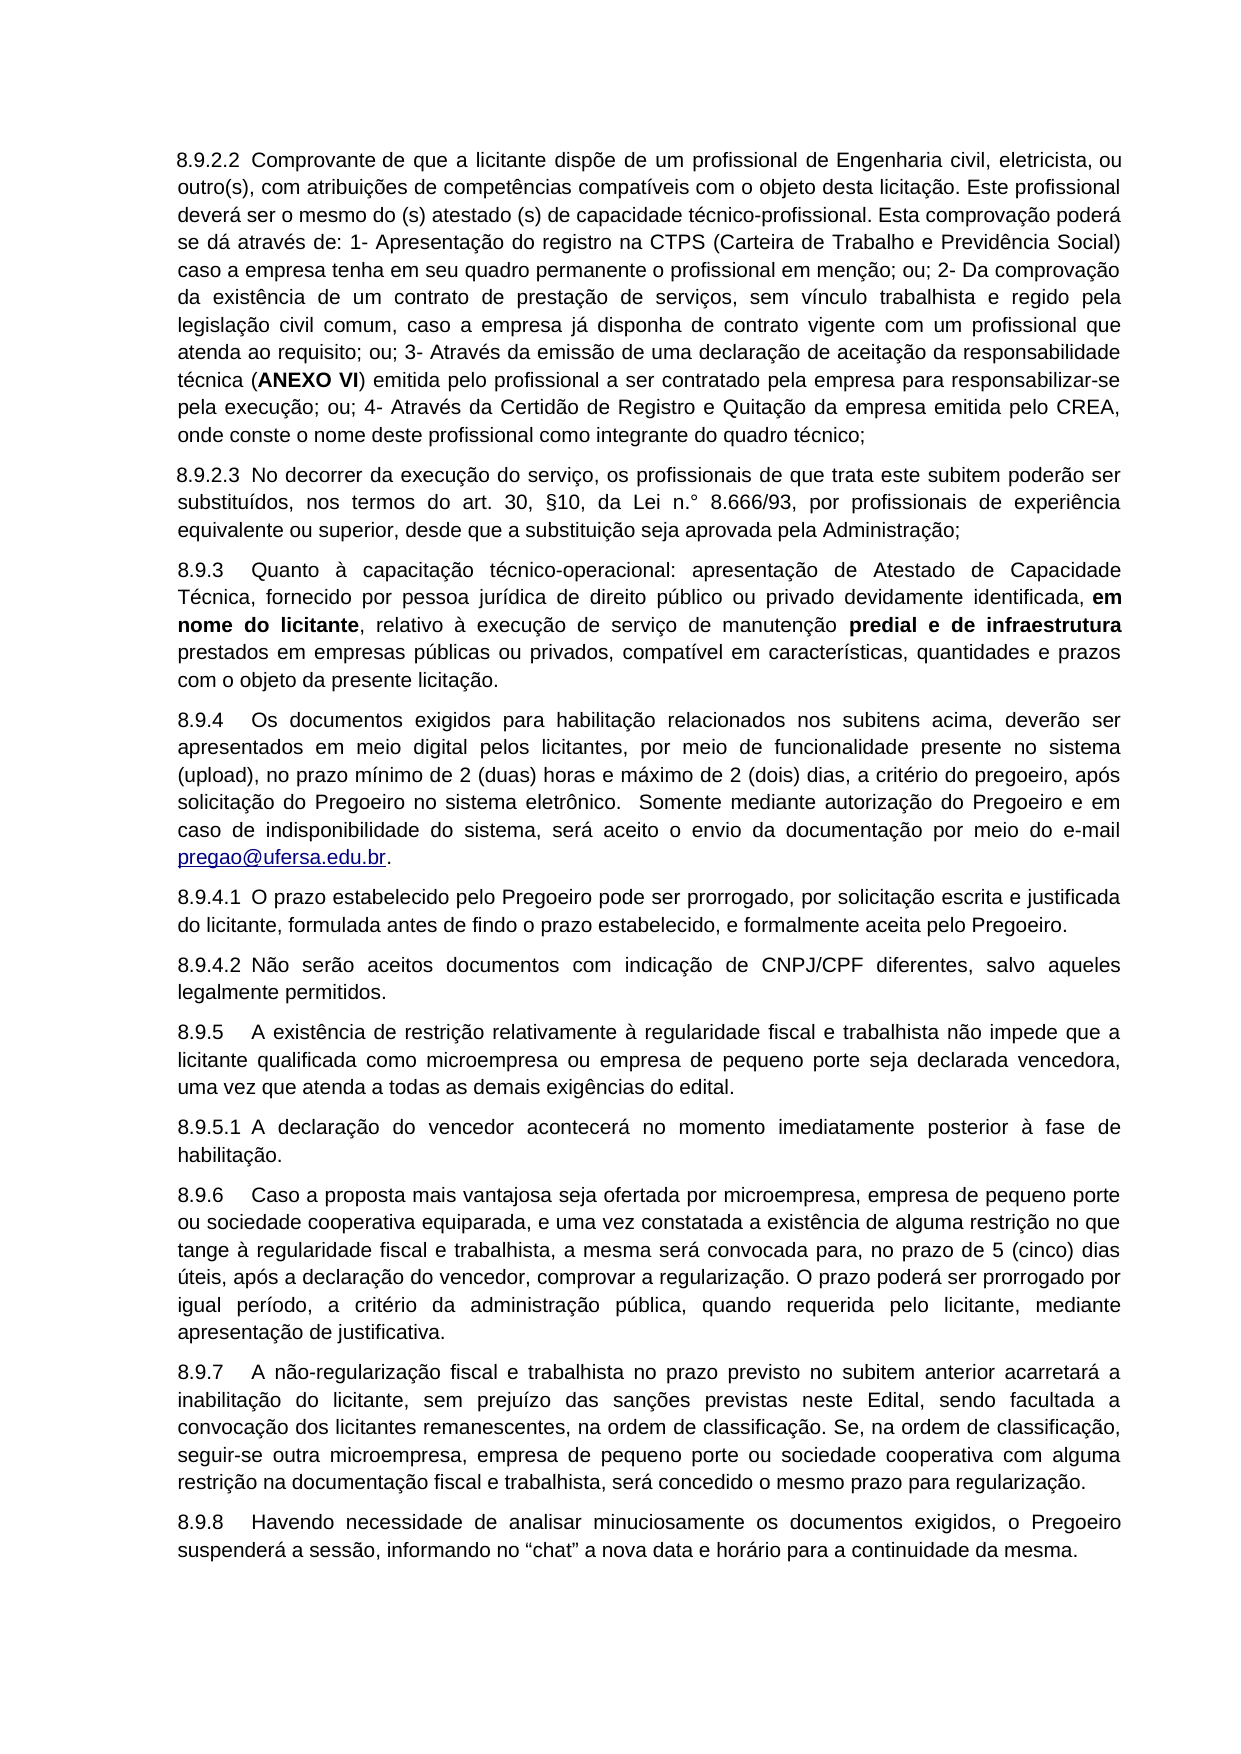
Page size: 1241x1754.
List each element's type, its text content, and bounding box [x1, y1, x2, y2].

list Os documentos exigidos para habilitação relacionados nos subitens acima, deverão ser apresentados em meio digital pelos licitantes, por meio de funcionalidade presente no sistema (upload), no prazo mínimo de 2 (duas) horas e máximo de 2 (dois) dias, a critério do pregoeiro, após solicitação do Pregoeiro no sistema eletrônico. Somente mediante autorização do Pregoeiro e em caso de indisponibilidade do sistema, será aceito o envio da documentação por meio do e-mail pregao@ufersa.edu.br. [177, 708, 1122, 869]
list O prazo estabelecido pelo Pregoeiro pode ser prorrogado, por solicitação escrita e justificada do licitante, formulada antes de findo o prazo estabelecido, e formalmente aceita pelo Pregoeiro. [177, 885, 1122, 937]
list Não serão aceitos documentos com indicação de CNPJ/CPF diferentes, salvo aqueles legalmente permitidos. [177, 953, 1122, 1004]
list A não-regularização fiscal e trabalhista no prazo previsto no subitem anterior acarretará a inabilitação do licitante, sem prejuízo das sanções previstas neste Edital, sendo facultada a convocação dos licitantes remanescentes, na ordem de classificação. Se, na ordem de classificação, seguir-se outra microempresa, empresa de pequeno porte ou sociedade cooperativa com alguma restrição na documentação fiscal e trabalhista, será concedido o mesmo prazo para regularização. [177, 1360, 1122, 1494]
list Comprovante de que a licitante dispõe de um profissional de Engenharia civil, eletricista, ou outro(s), com atribuições de competências compatíveis com o objeto desta licitação. Este profissional deverá ser o mesmo do (s) atestado (s) de capacidade técnico-profissional. Esta comprovação poderá se dá através de: 1- Apresentação do registro na CTPS (Carteira de Trabalho e Previdência Social) caso a empresa tenha em seu quadro permanente o profissional em menção; ou; 2- Da comprovação da existência de um contrato de prestação de serviços, sem vínculo trabalhista e regido pela legislação civil comum, caso a empresa já disponha de contrato vigente com um profissional que atenda ao requisito; ou; 3- Através da emissão de uma declaração de aceitação da responsabilidade técnica (ANEXO VI) emitida pelo profissional a ser contratado pela empresa para responsabilizar-se pela execução; ou; 4- Através da Certidão de Registro e Quitação da empresa emitida pelo CREA, onde conste o nome deste profissional como integrante do quadro técnico; [176, 148, 1122, 447]
list Havendo necessidade de analisar minuciosamente os documentos exigidos, o Pregoeiro suspenderá a sessão, informando no “chat” a nova data e horário para a continuidade da mesma. [177, 1510, 1122, 1562]
list Quanto à capacitação técnico-operacional: apresentação de Atestado de Capacidade Técnica, fornecido por pessoa jurídica de direito público ou privado devidamente identificada, em nome do licitante, relativo à execução de serviço de manutenção predial e de infraestrutura prestados em empresas públicas ou privados, compatível em características, quantidades e prazos com o objeto da presente licitação. [177, 558, 1122, 692]
list A declaração do vencedor acontecerá no momento imediatamente posterior à fase de habilitação. [177, 1115, 1122, 1167]
list Caso a proposta mais vantajosa seja ofertada por microempresa, empresa de pequeno porte ou sociedade cooperativa equiparada, e uma vez constatada a existência de alguma restrição no que tange à regularidade fiscal e trabalhista, a mesma será convocada para, no prazo de 5 (cinco) dias úteis, após a declaração do vencedor, comprovar a regularização. O prazo poderá ser prorrogado por igual período, a critério da administração pública, quando requerida pelo licitante, mediante apresentação de justificativa. [177, 1183, 1122, 1344]
list No decorrer da execução do serviço, os profissionais de que trata este subitem poderão ser substituídos, nos termos do art. 30, §10, da Lei n.° 8.666/93, por profissionais de experiência equivalente ou superior, desde que a substituição seja aprovada pela Administração; [176, 463, 1122, 542]
list A existência de restrição relativamente à regularidade fiscal e trabalhista não impede que a licitante qualificada como microempresa ou empresa de pequeno porte seja declarada vencedora, uma vez que atenda a todas as demais exigências do edital. [177, 1020, 1122, 1099]
